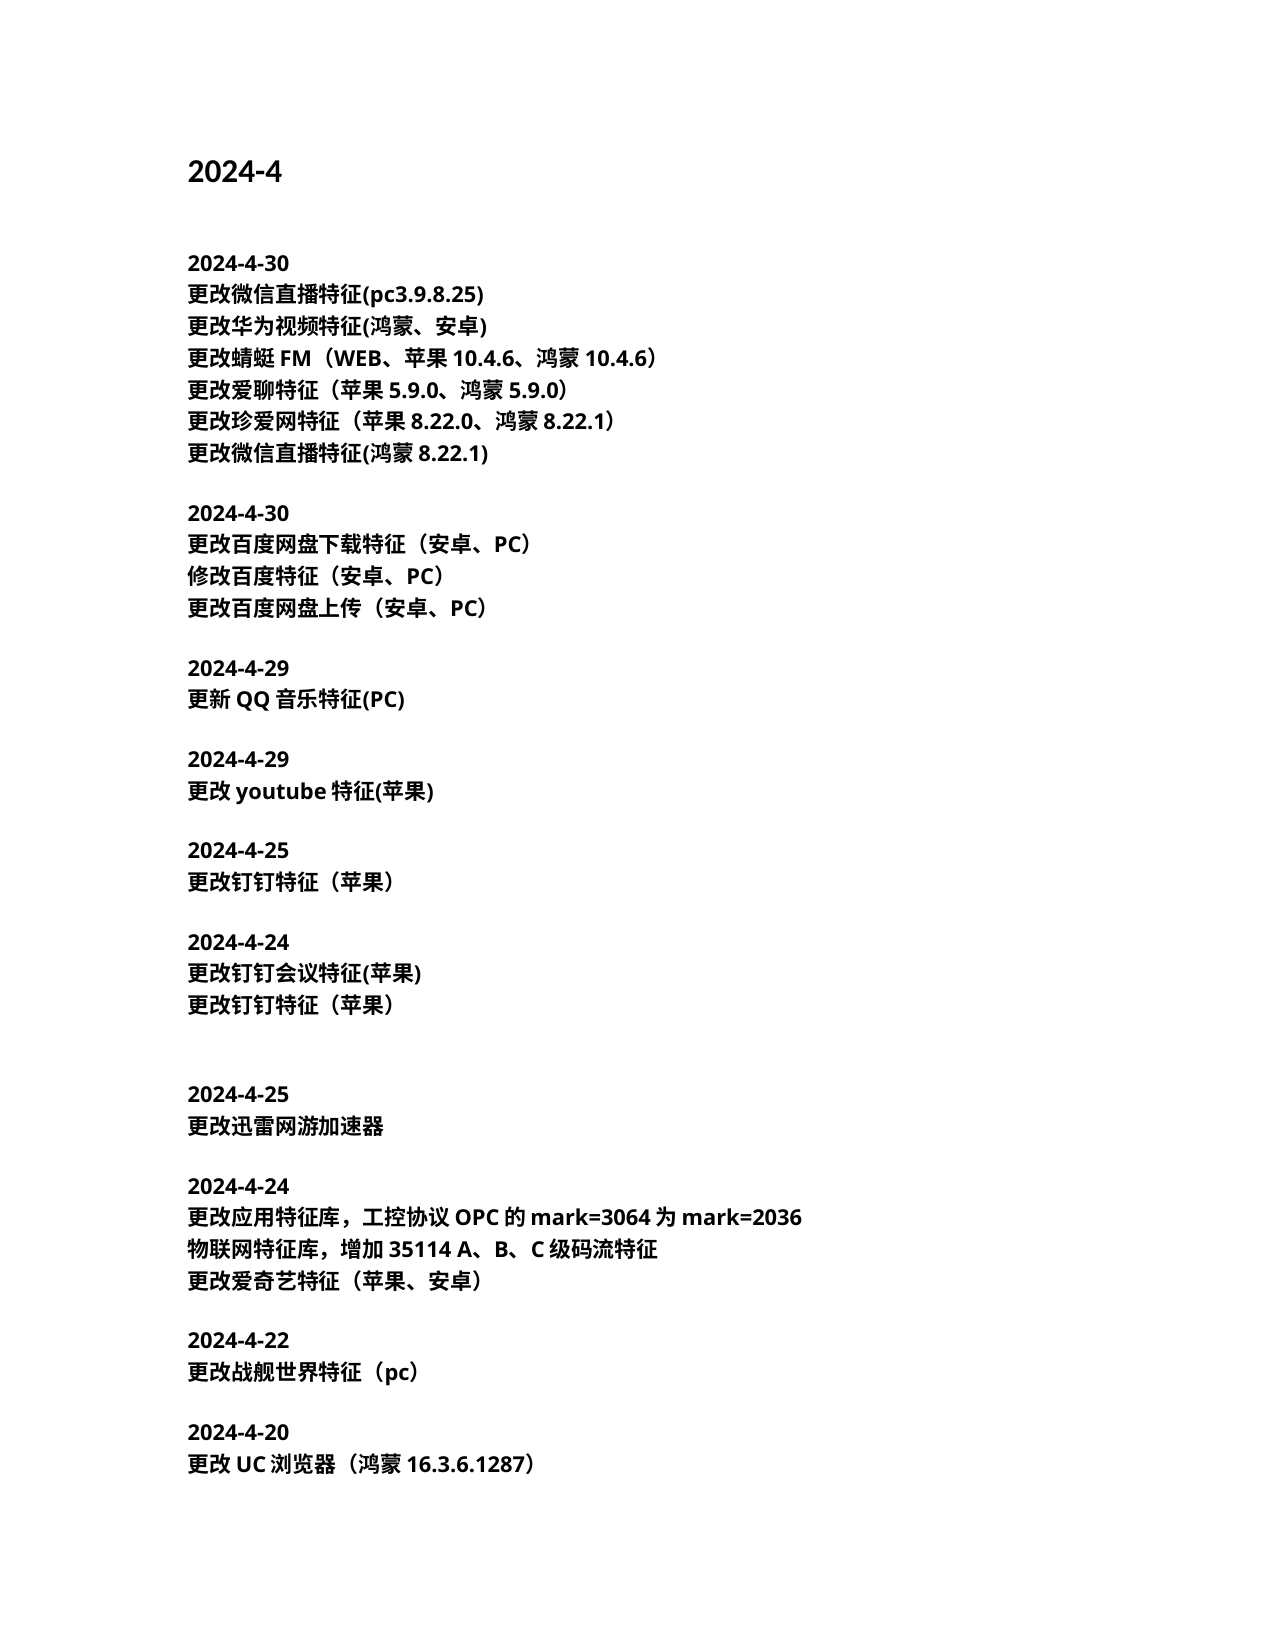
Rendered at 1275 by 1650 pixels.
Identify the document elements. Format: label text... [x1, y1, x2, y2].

text 更改youtube特征(苹果) [187, 774, 1087, 806]
text 更改钉钉特征（苹果） [187, 988, 1087, 1020]
text 更改战舰世界特征（pc） [187, 1355, 1087, 1387]
text 更改应用特征库，工控协议OPC的mark=3064为mark=2036 [187, 1200, 1087, 1232]
text 2024-4-29 [187, 653, 1087, 682]
text 更新QQ音乐特征(PC) [187, 682, 1087, 714]
text 2024-4-20 [187, 1417, 1087, 1447]
text 更改爱聊特征（苹果5.9.0、鸿蒙5.9.0） [187, 373, 1087, 404]
text 更改华为视频特征(鸿蒙、安卓) [187, 309, 1087, 341]
text 2024-4-24 [187, 1171, 1087, 1200]
text 2024-4-30 [187, 247, 1087, 277]
text 物联网特征库，增加35114 A、B、C级码流特征 [187, 1232, 1087, 1264]
text 2024-4-22 [187, 1325, 1087, 1355]
text 2024-4-30 [187, 498, 1087, 527]
text 2024-4-24 [187, 927, 1087, 956]
text 更改微信直播特征(鸿蒙8.22.1) [187, 436, 1087, 468]
text 更改百度网盘上传（安卓、PC） [187, 591, 1087, 623]
text 更改微信直播特征(pc3.9.8.25) [187, 277, 1087, 309]
text 2024-4-25 [187, 835, 1087, 865]
text 更改迅雷网游加速器 [187, 1109, 1087, 1141]
text 更改蜻蜓FM（WEB、苹果10.4.6、鸿蒙10.4.6） [187, 341, 1087, 373]
text 更改爱奇艺特征（苹果、安卓） [187, 1264, 1087, 1296]
text 更改百度网盘下载特征（安卓、PC） [187, 527, 1087, 559]
text 2024-4-25 [187, 1079, 1087, 1109]
text 修改百度特征（安卓、PC） [187, 559, 1087, 591]
text 更改钉钉特征（苹果） [187, 865, 1087, 897]
text 更改UC浏览器（鸿蒙16.3.6.1287） [187, 1447, 1087, 1478]
text 更改珍爱网特征（苹果8.22.0、鸿蒙8.22.1） [187, 404, 1087, 436]
subtitle 2024-4 [187, 150, 1087, 191]
text 更改钉钉会议特征(苹果) [187, 956, 1087, 988]
text 2024-4-29 [187, 744, 1087, 774]
